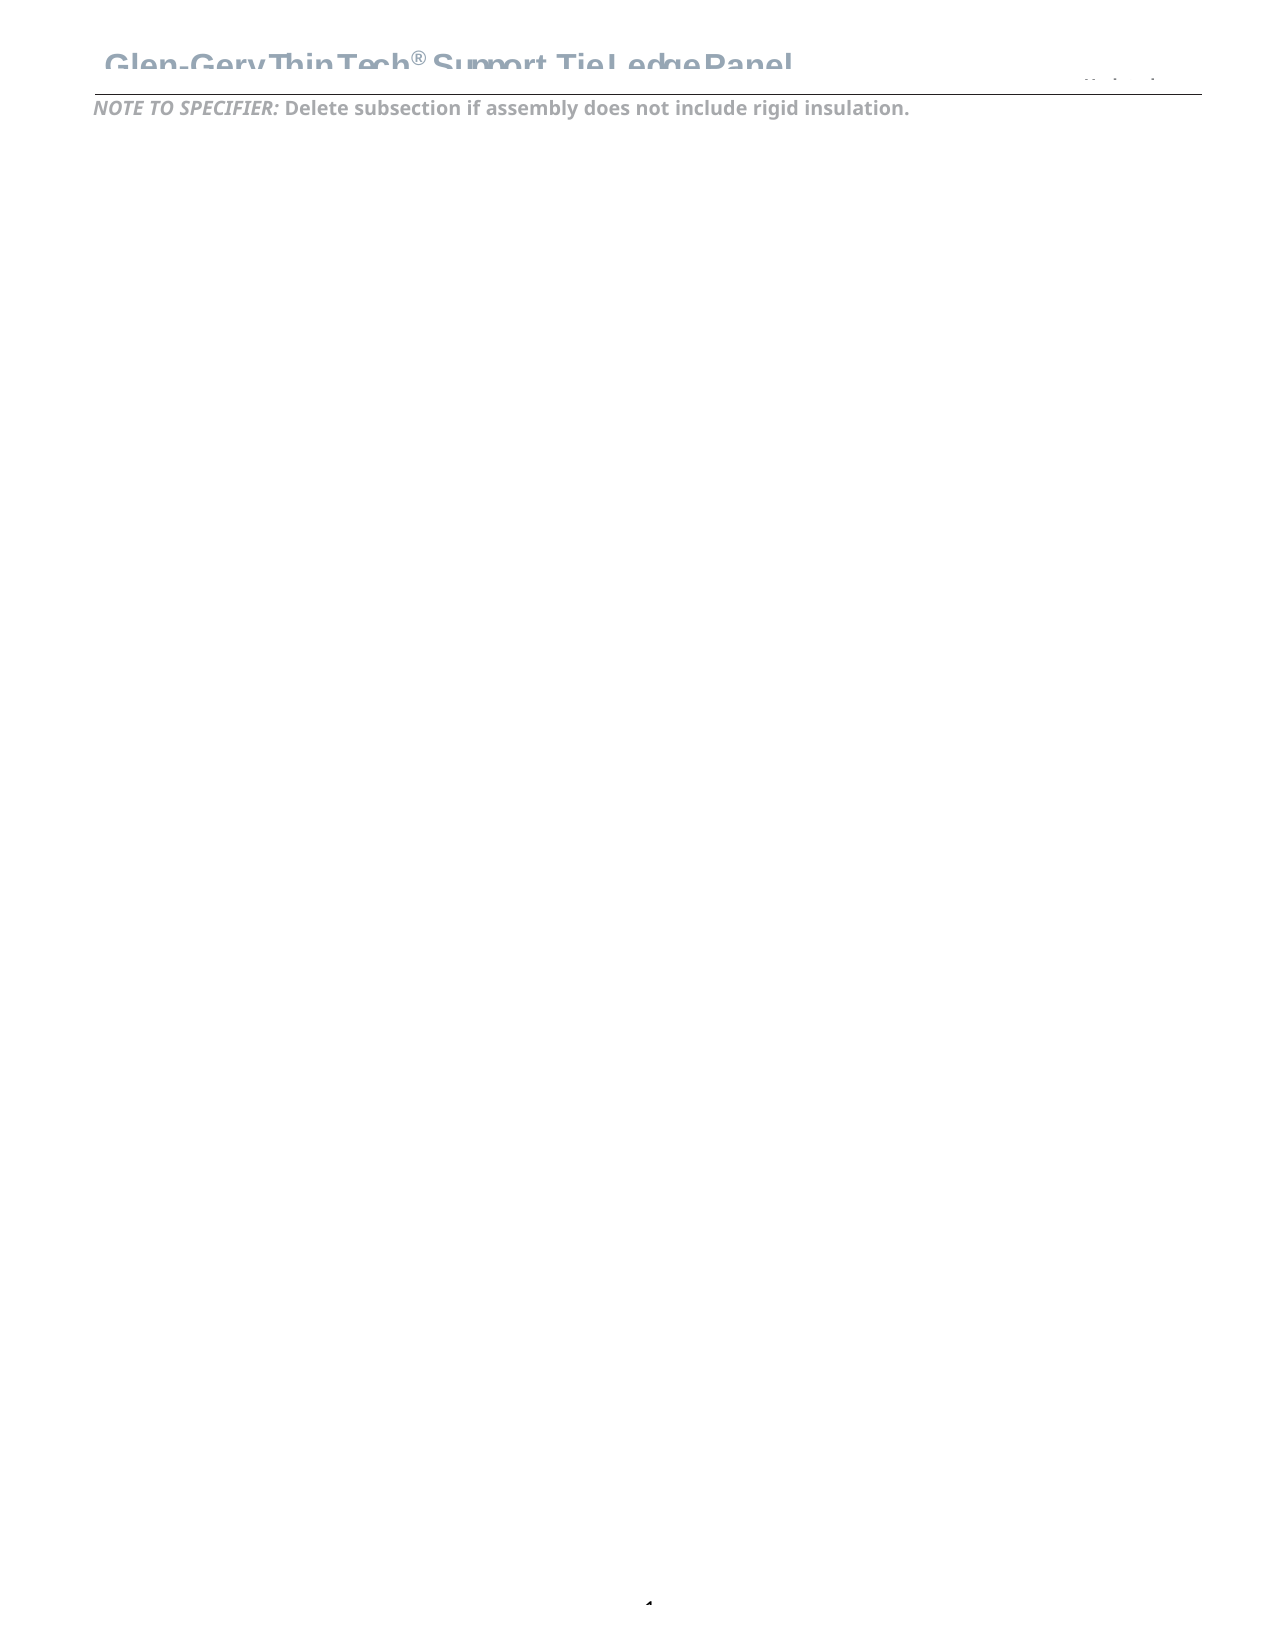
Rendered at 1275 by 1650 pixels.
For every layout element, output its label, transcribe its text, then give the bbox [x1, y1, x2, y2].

text NOTE TO SPECIFIER: Delete subsection if assembly does not include rigid insulation. [93, 94, 1212, 121]
